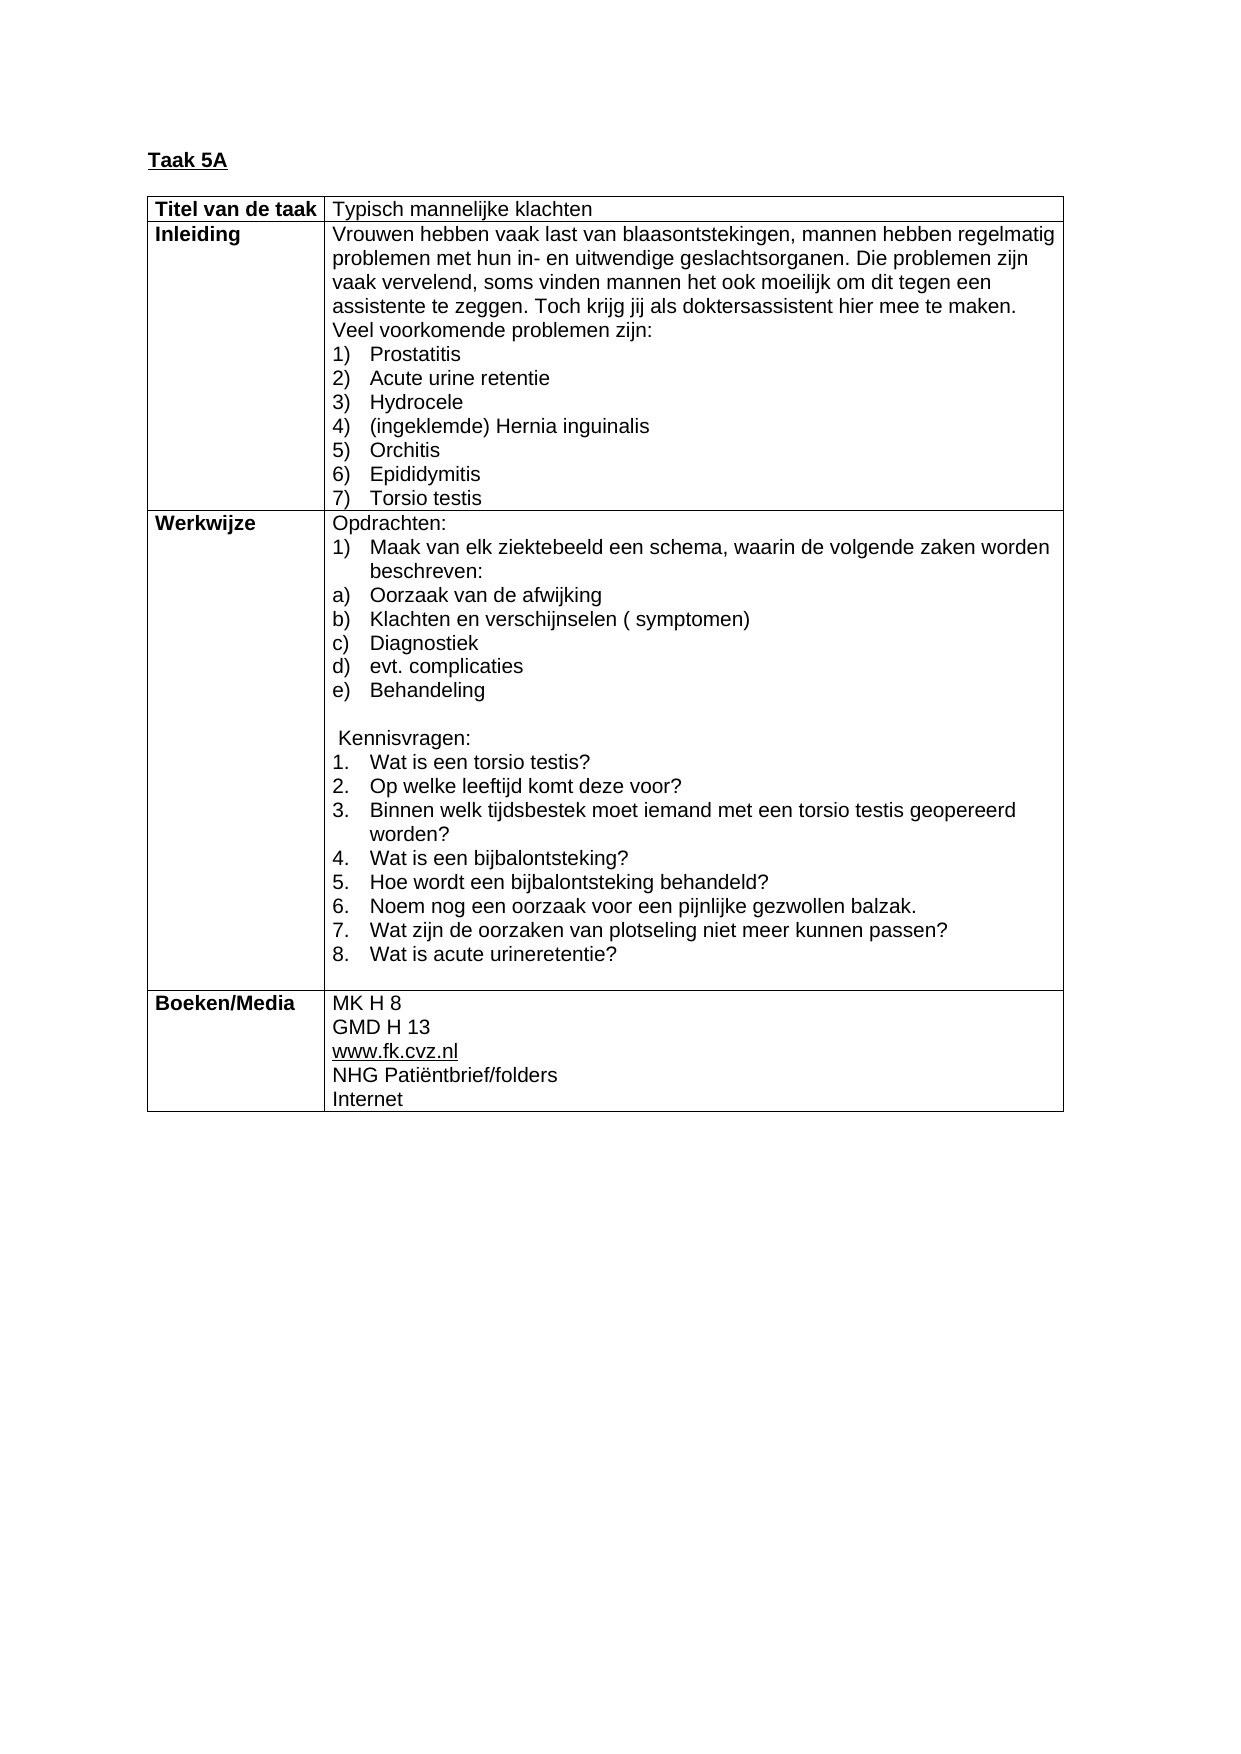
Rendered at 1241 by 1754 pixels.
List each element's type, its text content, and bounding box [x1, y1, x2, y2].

table_cell Boeken/Media [148, 991, 324, 1111]
table_header Titel van de taak [148, 197, 324, 221]
table_cell MK H 8 GMD H 13 www.fk.cvz.nl NHG Patiëntbrief/folders Internet [325, 991, 1063, 1111]
table_cell Werkwijze [148, 511, 324, 990]
table_cell Opdrachten: Maak van elk ziektebeeld een schema, waarin de volgende zaken worden beschreven: Oorzaak van de afwijking Klachten en verschijnselen ( symptomen) Diagnostiek evt. complicaties Behandeling Kennisvragen: Wat is een torsio testis? Op welke leeftijd komt deze voor? Binnen welk tijdsbestek moet iemand met een torsio testis geopereerd worden? Wat is een bijbalontsteking? Hoe wordt een bijbalontsteking behandeld? Noem nog een oorzaak voor een pijnlijke gezwollen balzak. Wat zijn de oorzaken van plotseling niet meer kunnen passen? Wat is acute urineretentie? [325, 511, 1063, 990]
table_cell Vrouwen hebben vaak last van blaasontstekingen, mannen hebben regelmatig problemen met hun in- en uitwendige geslachtsorganen. Die problemen zijn vaak vervelend, soms vinden mannen het ook moeilijk om dit tegen een assistente te zeggen. Toch krijg jij als doktersassistent hier mee te maken. Veel voorkomende problemen zijn: Prostatitis Acute urine retentie Hydrocele (ingeklemde) Hernia inguinalis Orchitis Epididymitis Torsio testis [325, 222, 1063, 509]
table_header Typisch mannelijke klachten [325, 197, 1063, 221]
table_cell Inleiding [148, 222, 324, 509]
text Taak 5A [148, 148, 1093, 172]
